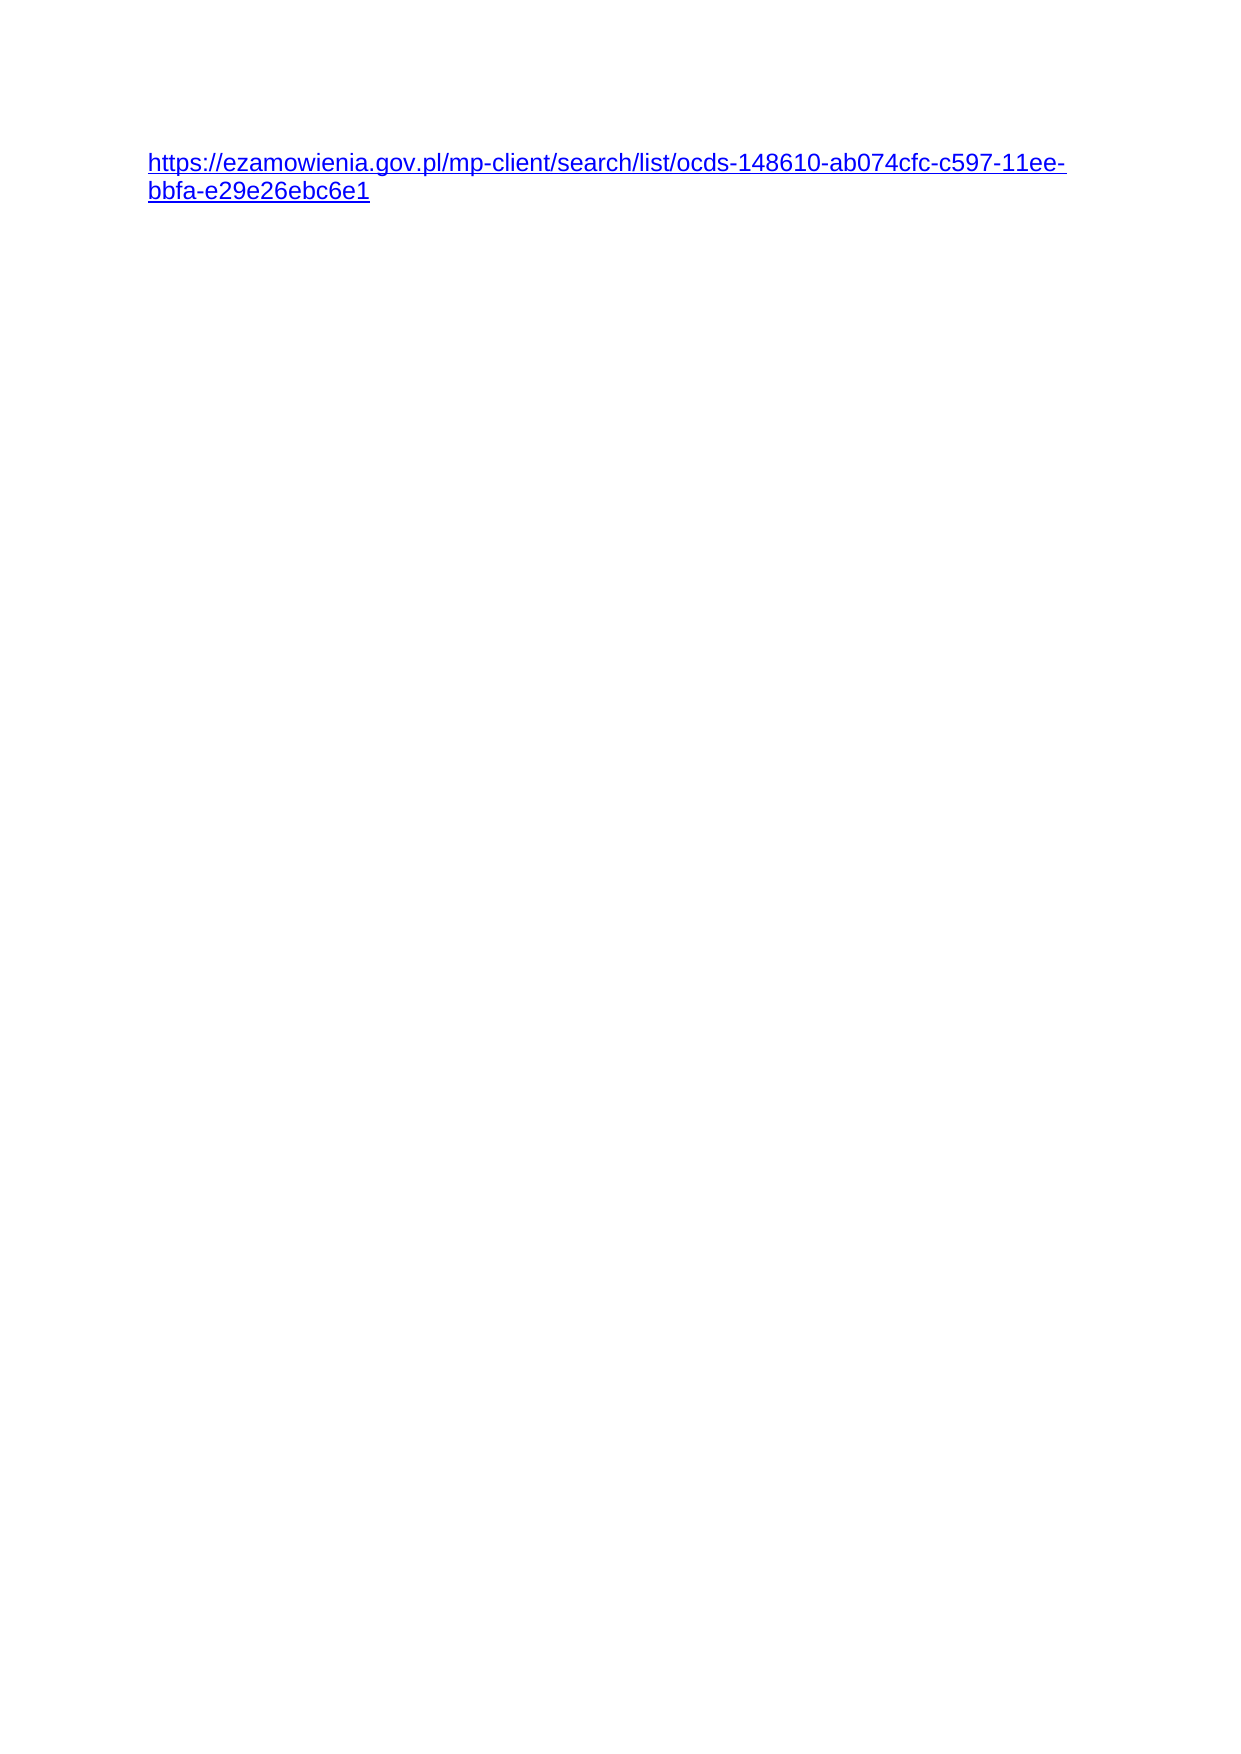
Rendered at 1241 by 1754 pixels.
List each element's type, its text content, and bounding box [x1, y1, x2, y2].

text https://ezamowienia.gov.pl/mp-client/search/list/ocds-148610-ab074cfc-c597-11ee-bbfa-e29e26ebc6e1 [370, 148, 1093, 205]
